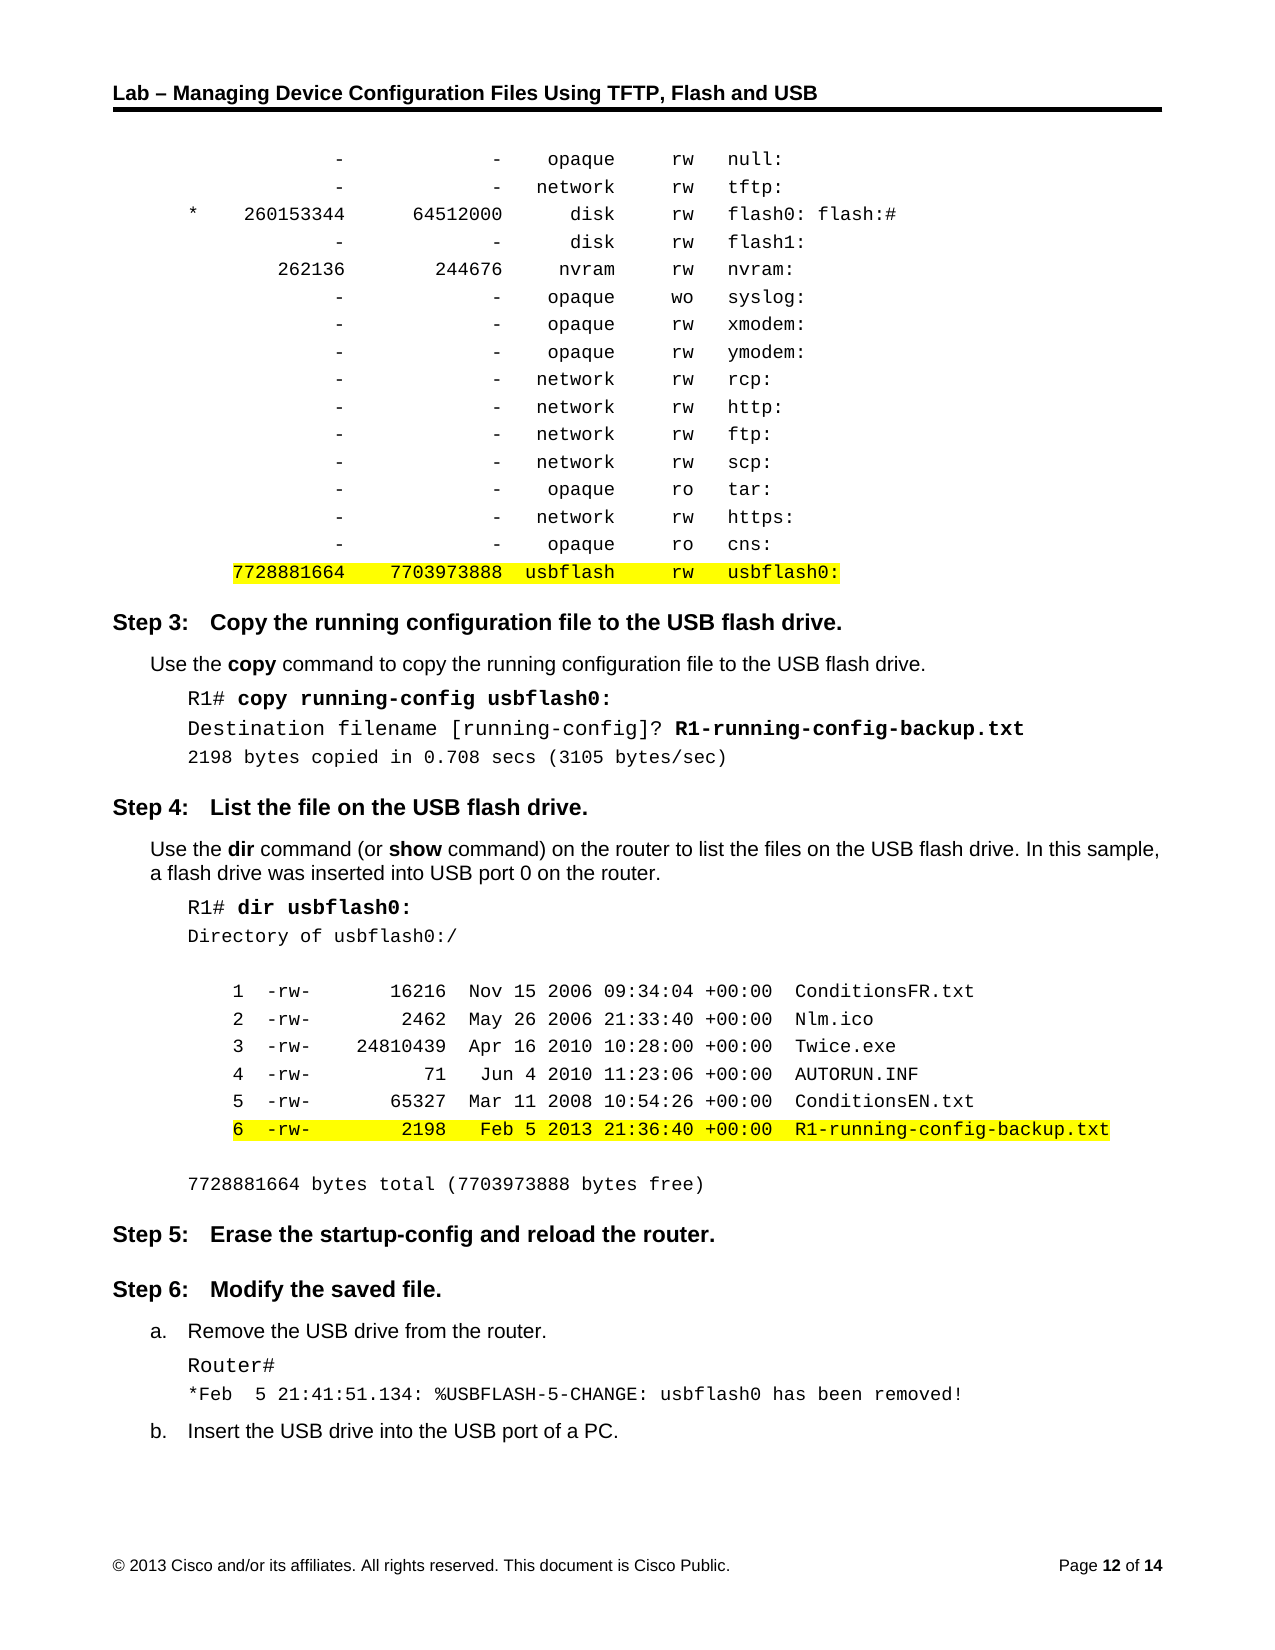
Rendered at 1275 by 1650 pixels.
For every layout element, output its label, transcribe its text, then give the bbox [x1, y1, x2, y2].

text - - opaque ro tar: [187, 480, 1162, 501]
text - - network rw ftp: [187, 425, 1162, 446]
text - - opaque ro cns: [187, 535, 1162, 556]
text 1 -rw- 16216 Nov 15 2006 09:34:04 +00:00 ConditionsFR.txt [187, 982, 1162, 1003]
text 4 -rw- 71 Jun 4 2010 11:23:06 +00:00 AUTORUN.INF [187, 1064, 1162, 1086]
text Copy the running configuration file to the USB flash drive. [112, 609, 1162, 635]
text 2 -rw- 2462 May 26 2006 21:33:40 +00:00 Nlm.ico [187, 1009, 1162, 1031]
text 3 -rw- 24810439 Apr 16 2010 10:28:00 +00:00 Twice.exe [187, 1037, 1162, 1058]
text 7728881664 bytes total (7703973888 bytes free) [187, 1174, 1162, 1196]
text - - network rw tftp: [187, 177, 1162, 199]
text Directory of usbflash0:/ [187, 927, 1162, 948]
text - - opaque rw ymodem: [187, 342, 1162, 364]
text - - network rw scp: [187, 452, 1162, 474]
text 7728881664 7703973888 usbflash rw usbflash0: [187, 562, 1162, 584]
text Remove the USB drive from the router. [150, 1319, 1162, 1343]
text Use the copy command to copy the running configuration file to the USB flash drive. [150, 651, 1162, 675]
text * 260153344 64512000 disk rw flash0: flash:# [187, 205, 1162, 226]
text R1# dir usbflash0: [187, 897, 1162, 921]
text Insert the USB drive into the USB port of a PC. [150, 1419, 1162, 1443]
text *Feb 5 21:41:51.134: %USBFLASH-5-CHANGE: usbflash0 has been removed! [187, 1385, 1162, 1406]
text - - network rw http: [187, 397, 1162, 419]
text - - opaque rw xmodem: [187, 315, 1162, 336]
text Router# [187, 1355, 1162, 1379]
text - - opaque rw null: [187, 150, 1162, 171]
text - - network rw https: [187, 507, 1162, 529]
text Modify the saved file. [112, 1276, 1162, 1302]
text 2198 bytes copied in 0.708 secs (3105 bytes/sec) [187, 748, 1162, 769]
text 5 -rw- 65327 Mar 11 2008 10:54:26 +00:00 ConditionsEN.txt [187, 1092, 1162, 1113]
text - - opaque wo syslog: [187, 287, 1162, 309]
text Erase the startup-config and reload the router. [112, 1221, 1162, 1247]
text - - network rw rcp: [187, 370, 1162, 391]
text - - disk rw flash1: [187, 232, 1162, 254]
text Destination filename [running-config]? R1-running-config-backup.txt [187, 718, 1162, 741]
text List the file on the USB flash drive. [112, 794, 1162, 820]
text 6 -rw- 2198 Feb 5 2013 21:36:40 +00:00 R1-running-config-backup.txt [187, 1119, 1162, 1141]
text Use the dir command (or show command) on the router to list the files on the USB flash drive. In this sample, a flash drive was inserted into USB port 0 on the router. [150, 837, 1162, 884]
text 262136 244676 nvram rw nvram: [187, 260, 1162, 281]
text R1# copy running-config usbflash0: [187, 688, 1162, 712]
